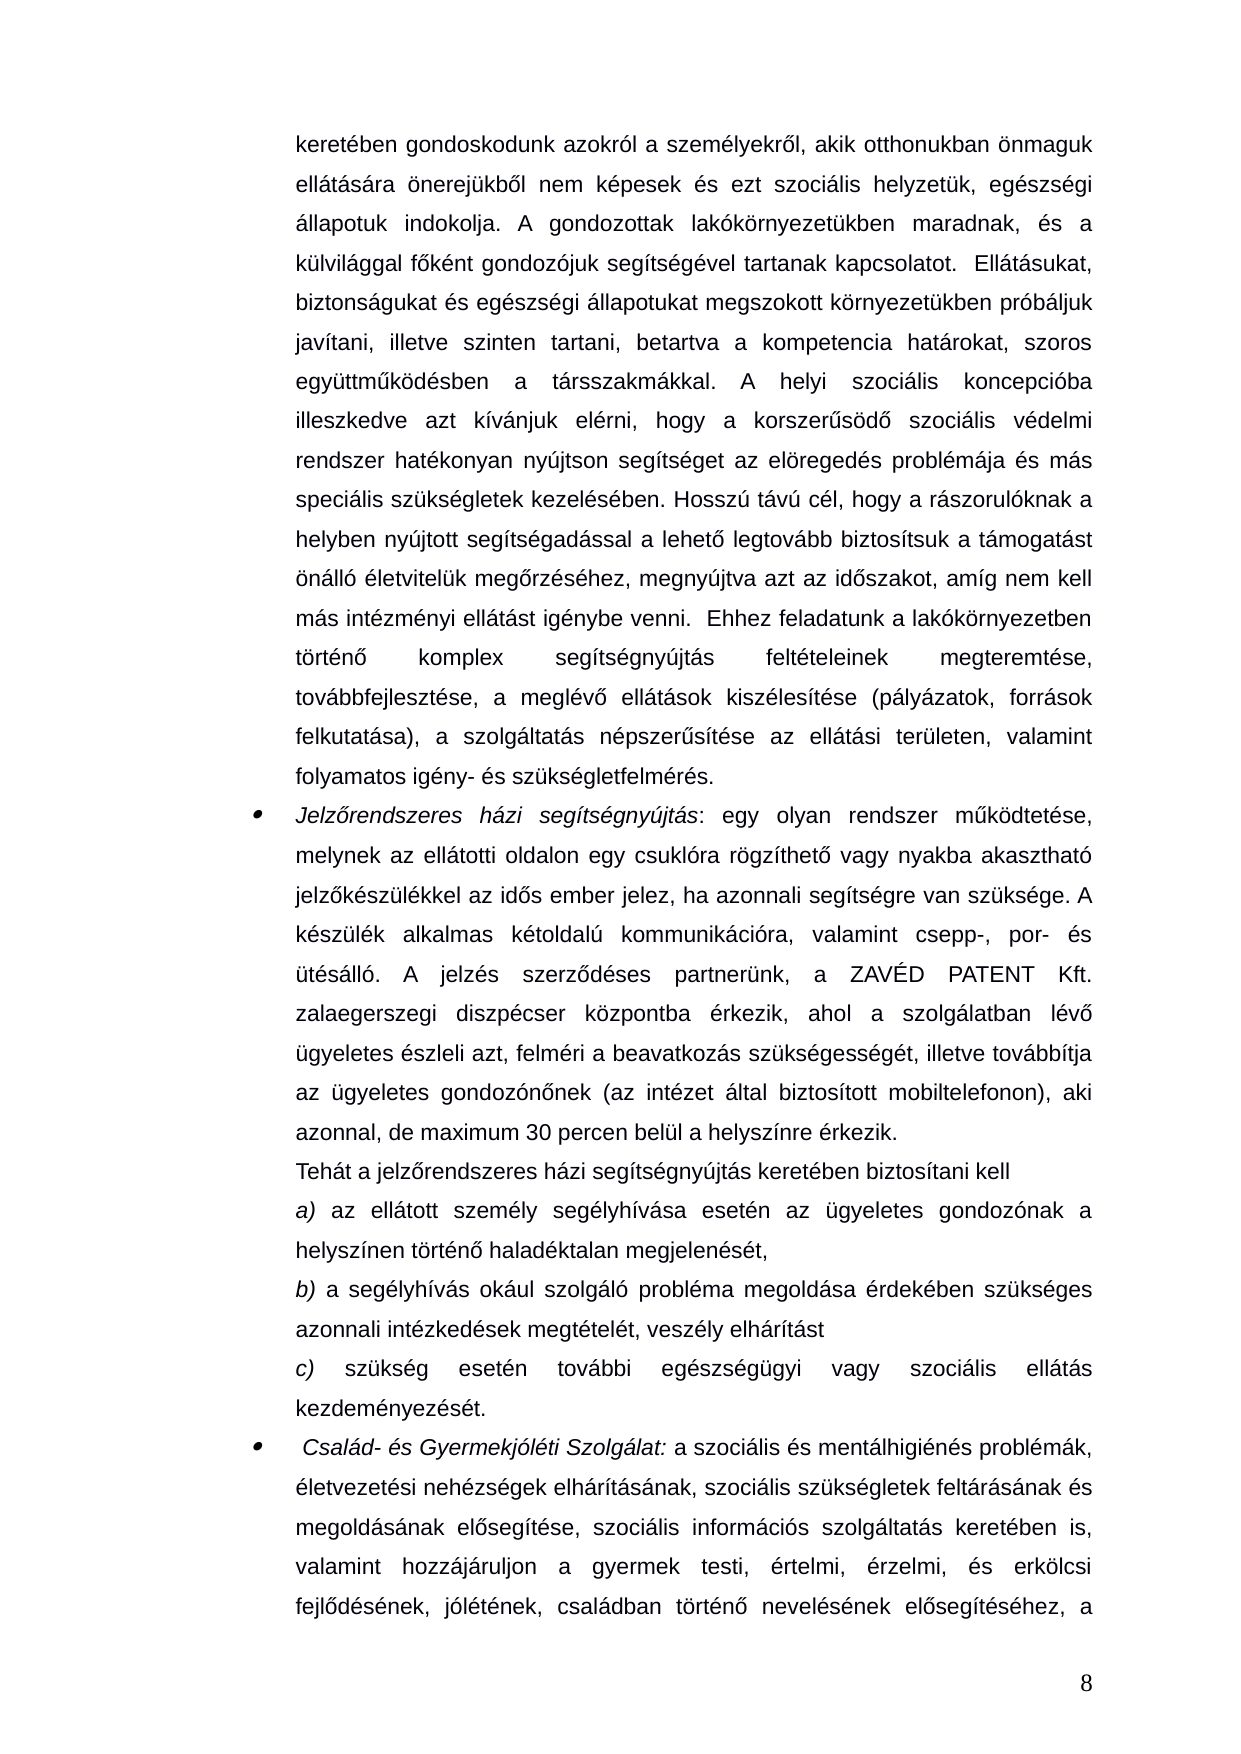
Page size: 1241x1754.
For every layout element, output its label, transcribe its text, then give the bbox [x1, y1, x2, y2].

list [251, 131, 1093, 789]
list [251, 1434, 1093, 1619]
text a) az ellátott személy segélyhívása esetén az ügyeletes gondozónak a helyszínen történő haladéktalan megjelenését, [295, 1197, 1093, 1263]
text b) a segélyhívás okául szolgáló probléma megoldása érdekében szükséges azonnali intézkedések megtételét, veszély elhárítást [295, 1276, 1093, 1342]
text c) szükség esetén további egészségügyi vagy szociális ellátás kezdeményezését. [295, 1355, 1093, 1421]
list Jelzőrendszeres házi segítségnyújtás: egy olyan rendszer működtetése, melynek az ellátotti oldalon egy csuklóra rögzíthető vagy nyakba akasztható jelzőkészülékkel az idős ember jelez, ha azonnali segítségre van szüksége. A készülék alkalmas kétoldalú kommunikációra, valamint csepp-, por- és ütésálló. A jelzés szerződéses partnerünk, a ZAVÉD PATENT Kft. zalaegerszegi diszpécser központba érkezik, ahol a szolgálatban lévő ügyeletes észleli azt, felméri a beavatkozás szükségességét, illetve továbbítja az ügyeletes gondozónőnek (az intézet által biztosított mobiltelefonon), aki azonnal, de maximum 30 percen belül a helyszínre érkezik. [251, 802, 1093, 1145]
text Tehát a jelzőrendszeres házi segítségnyújtás keretében biztosítani kell [295, 1158, 1093, 1184]
